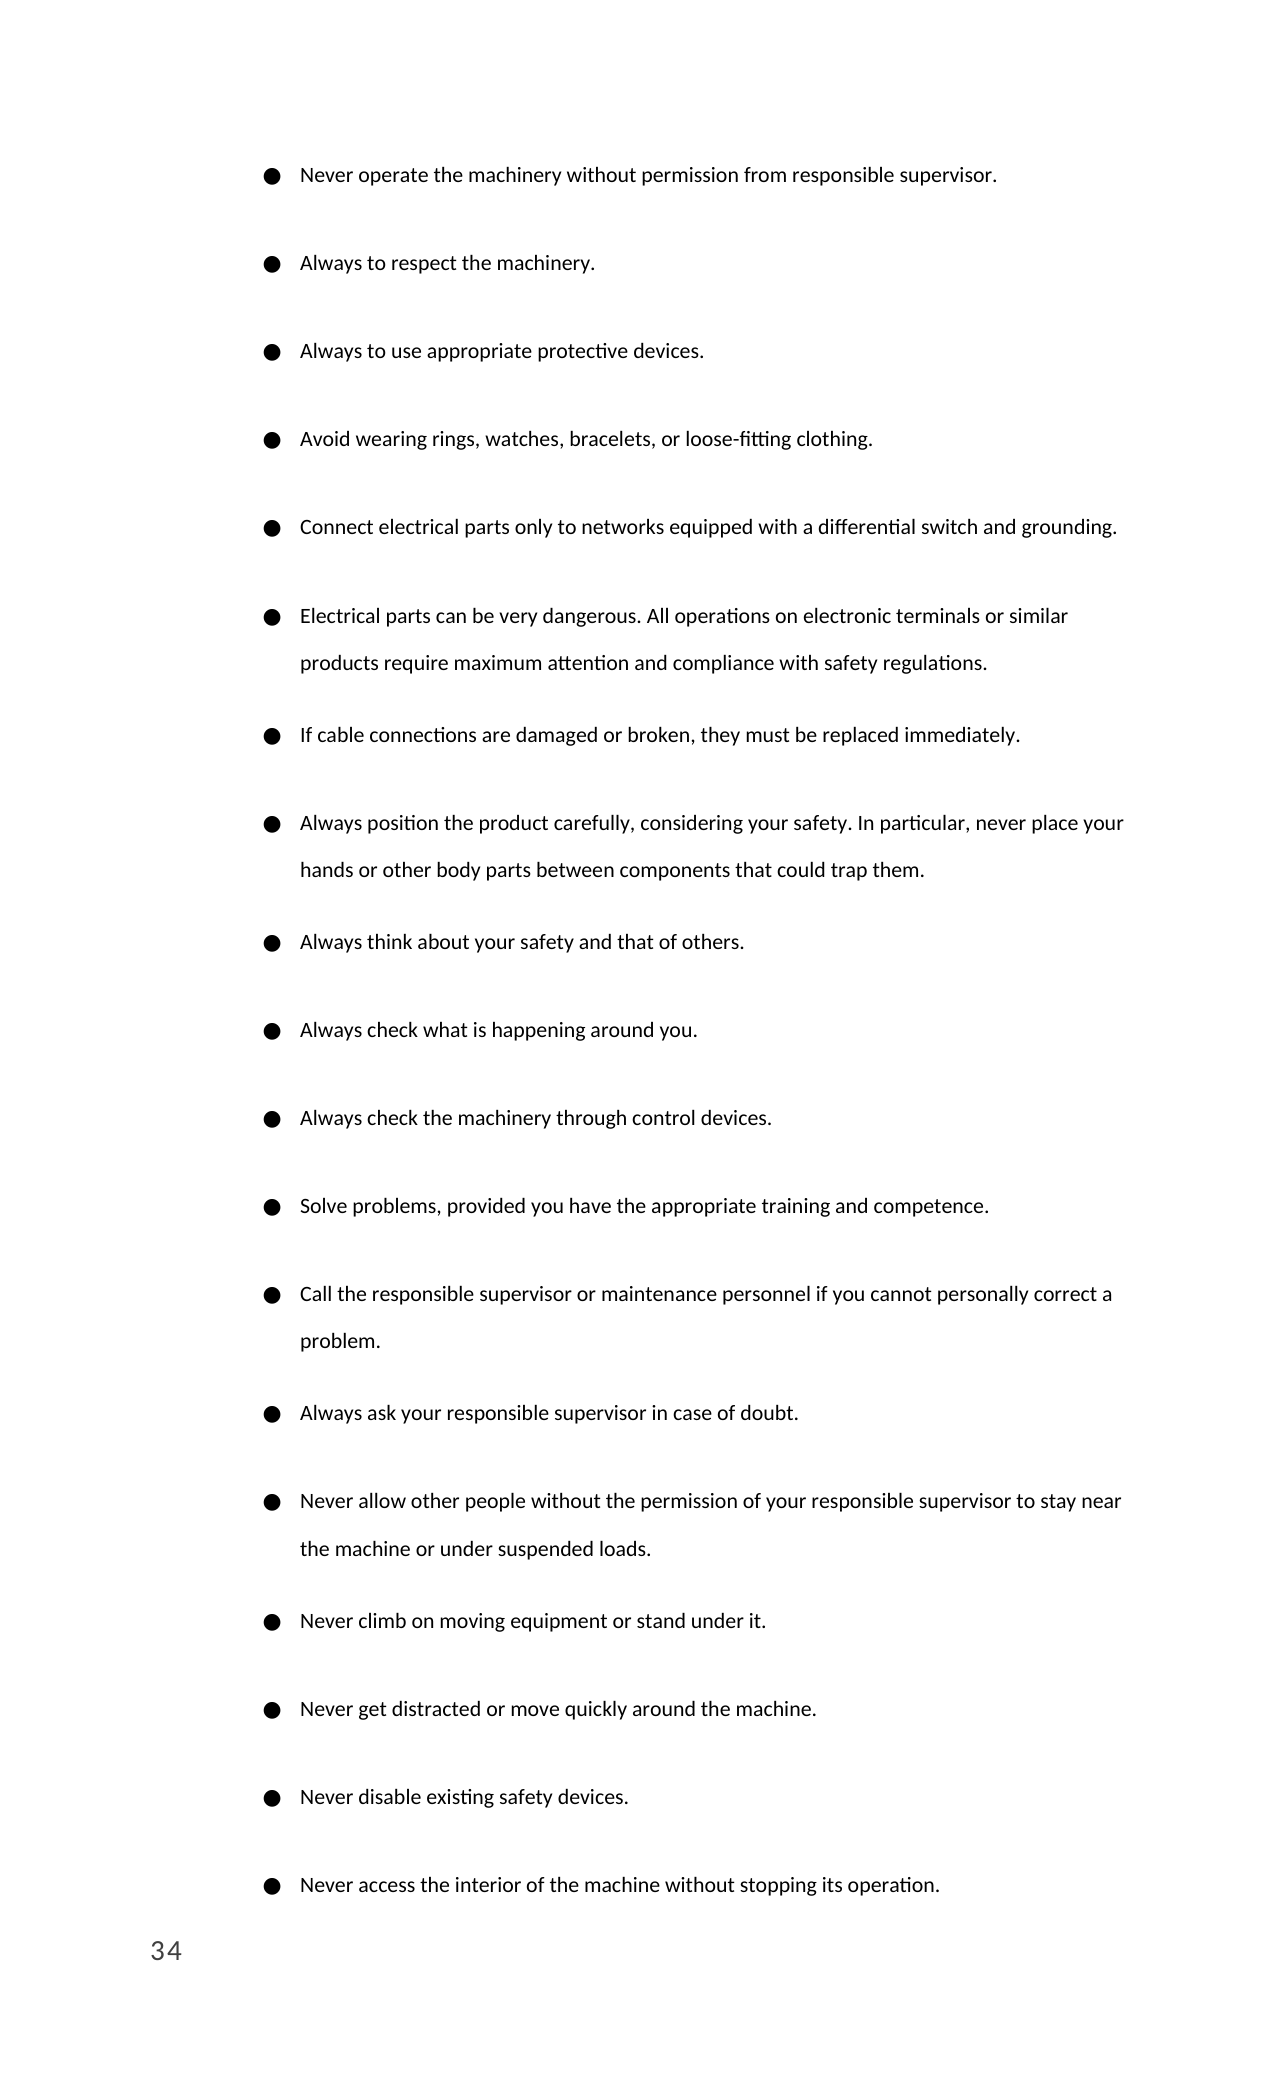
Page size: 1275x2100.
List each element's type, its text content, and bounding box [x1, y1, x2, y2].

list Never climb on moving equipment or stand under it. [262, 1596, 1125, 1641]
list If cable connections are damaged or broken, they must be replaced immediately. [262, 710, 1125, 754]
list Always check what is happening around you. [262, 1005, 1125, 1050]
list Always check the machinery through control devices. [262, 1093, 1125, 1138]
list Solve problems, provided you have the appropriate training and competence. [262, 1181, 1125, 1226]
list Always think about your safety and that of others. [262, 917, 1125, 962]
list Connect electrical parts only to networks equipped with a differential switch and grounding. [262, 502, 1125, 547]
list Electrical parts can be very dangerous. All operations on electronic terminals or similar products require maximum attention and compliance with safety regulations. [262, 591, 1125, 676]
list Never access the interior of the machine without stopping its operation. [262, 1860, 1125, 1905]
list Never allow other people without the permission of your responsible supervisor to stay near the machine or under suspended loads. [262, 1477, 1125, 1561]
list Never disable existing safety devices. [262, 1772, 1125, 1817]
list Always to respect the machinery. [262, 238, 1125, 283]
list Always ask your responsible supervisor in case of doubt. [262, 1388, 1125, 1433]
list Call the responsible supervisor or maintenance personnel if you cannot personally correct a problem. [262, 1269, 1125, 1354]
list Avoid wearing rings, watches, bracelets, or loose-fitting clothing. [262, 414, 1125, 459]
list Never operate the machinery without permission from responsible supervisor. [262, 150, 1125, 195]
list Always to use appropriate protective devices. [262, 326, 1125, 371]
list Never get distracted or move quickly around the machine. [262, 1684, 1125, 1729]
list Always position the product carefully, considering your safety. In particular, never place your hands or other body parts between components that could trap them. [262, 798, 1125, 883]
